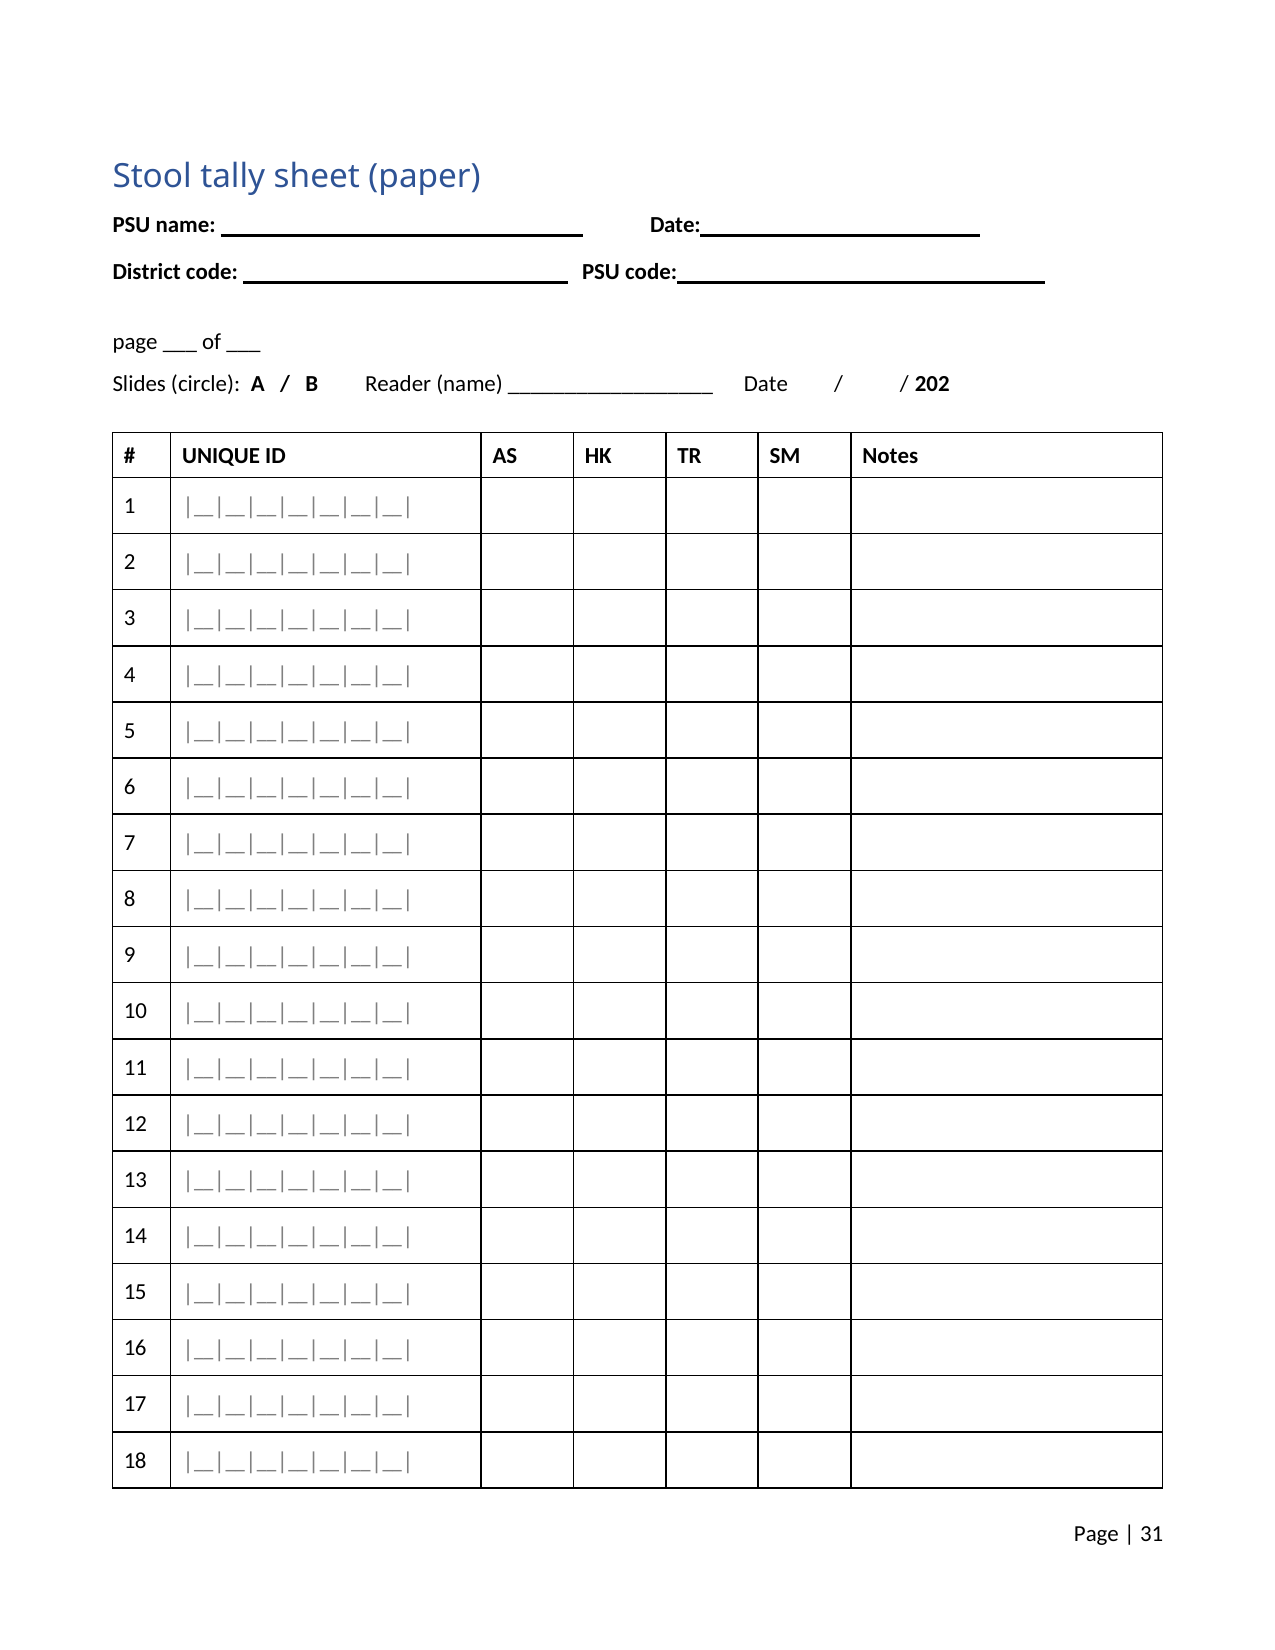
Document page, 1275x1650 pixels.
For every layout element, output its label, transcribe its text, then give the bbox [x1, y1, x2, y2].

table_cell [482, 983, 573, 1038]
table_cell [574, 1096, 665, 1150]
table_cell [667, 1152, 757, 1206]
table_cell [667, 647, 757, 701]
table_header SM [759, 433, 850, 476]
table_cell |__|__|__|__|__|__|__| [171, 1152, 480, 1206]
table_cell [667, 983, 757, 1038]
table_cell [852, 759, 1162, 813]
table_cell |__|__|__|__|__|__|__| [171, 1096, 480, 1150]
table_header UNIQUE ID [171, 433, 480, 476]
table_cell |__|__|__|__|__|__|__| [171, 703, 480, 757]
table_cell [759, 703, 850, 757]
table_cell [574, 1264, 665, 1319]
table_cell |__|__|__|__|__|__|__| [171, 815, 480, 869]
table_cell [852, 1096, 1162, 1150]
table_cell [667, 534, 757, 589]
table_cell |__|__|__|__|__|__|__| [171, 1040, 480, 1094]
table_header Notes [852, 433, 1162, 476]
table_cell [574, 1376, 665, 1431]
table_cell [852, 983, 1162, 1038]
table_cell [482, 703, 573, 757]
table_cell [574, 703, 665, 757]
subtitle Stool tally sheet (paper) [112, 152, 1163, 197]
table_cell [759, 534, 850, 589]
table_cell 5 [113, 703, 170, 757]
table_cell [667, 1264, 757, 1319]
table_cell [852, 871, 1162, 926]
table_cell [759, 815, 850, 869]
table_cell 11 [113, 1040, 170, 1094]
table_cell [482, 759, 573, 813]
table_cell [482, 1040, 573, 1094]
table_cell |__|__|__|__|__|__|__| [171, 1320, 480, 1375]
table_header # [113, 433, 170, 476]
table_cell [574, 534, 665, 589]
table_cell [667, 478, 757, 533]
table_cell |__|__|__|__|__|__|__| [171, 534, 480, 589]
table_cell [667, 759, 757, 813]
table_cell 7 [113, 815, 170, 869]
table_cell |__|__|__|__|__|__|__| [171, 927, 480, 982]
table_cell [852, 1208, 1162, 1262]
table_cell [667, 815, 757, 869]
table_cell [759, 1208, 850, 1262]
table_cell [759, 478, 850, 533]
table_cell [759, 1040, 850, 1094]
table_cell [574, 590, 665, 645]
table_cell [759, 647, 850, 701]
table_cell [482, 590, 573, 645]
table_cell [759, 759, 850, 813]
table_cell |__|__|__|__|__|__|__| [171, 1264, 480, 1319]
table_cell [574, 1208, 665, 1262]
table_header TR [667, 433, 757, 476]
table_cell 15 [113, 1264, 170, 1319]
table_cell [852, 590, 1162, 645]
table_cell 2 [113, 534, 170, 589]
table_cell [574, 478, 665, 533]
table_cell [574, 871, 665, 926]
table_cell |__|__|__|__|__|__|__| [171, 871, 480, 926]
table_cell [482, 1152, 573, 1206]
table_cell [482, 1376, 573, 1431]
table_cell [852, 927, 1162, 982]
table_cell [482, 534, 573, 589]
table_cell |__|__|__|__|__|__|__| [171, 1376, 480, 1431]
table_cell 18 [113, 1433, 170, 1487]
table_cell [852, 478, 1162, 533]
table_cell [852, 815, 1162, 869]
table_cell [852, 1376, 1162, 1431]
table_cell [852, 647, 1162, 701]
table_cell [482, 1433, 573, 1487]
table_cell [574, 1320, 665, 1375]
text District code: PSU code: [112, 257, 1163, 285]
table_cell [667, 927, 757, 982]
table_cell [852, 703, 1162, 757]
table_cell |__|__|__|__|__|__|__| [171, 478, 480, 533]
table_cell [759, 871, 850, 926]
table_cell [574, 1433, 665, 1487]
table_cell [667, 703, 757, 757]
table_header AS [482, 433, 573, 476]
table_cell 8 [113, 871, 170, 926]
table_cell [574, 759, 665, 813]
text PSU name: Date: [112, 210, 1163, 238]
table_cell [482, 647, 573, 701]
table_cell 9 [113, 927, 170, 982]
table_cell [852, 1264, 1162, 1319]
table_cell [574, 927, 665, 982]
table_cell [852, 534, 1162, 589]
table_cell [574, 647, 665, 701]
table_cell [759, 590, 850, 645]
table_cell |__|__|__|__|__|__|__| [171, 1208, 480, 1262]
table_cell 14 [113, 1208, 170, 1262]
table_cell [852, 1040, 1162, 1094]
table_cell [759, 1320, 850, 1375]
table_cell [667, 1096, 757, 1150]
table_cell [574, 1152, 665, 1206]
table_cell [667, 871, 757, 926]
table_cell [667, 1040, 757, 1094]
table_cell [482, 1264, 573, 1319]
text page ___ of ___ [112, 327, 1163, 355]
table_cell |__|__|__|__|__|__|__| [171, 759, 480, 813]
table_cell [852, 1152, 1162, 1206]
table_cell [759, 983, 850, 1038]
table_cell [667, 1320, 757, 1375]
table_cell [482, 927, 573, 982]
table_cell |__|__|__|__|__|__|__| [171, 983, 480, 1038]
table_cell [171, 1433, 480, 1487]
table_cell [759, 1264, 850, 1319]
table_cell [482, 1208, 573, 1262]
table_header HK [574, 433, 665, 476]
table_cell [574, 983, 665, 1038]
table_cell 12 [113, 1096, 170, 1150]
table_cell [482, 1096, 573, 1150]
table_cell [482, 871, 573, 926]
table_cell [759, 1096, 850, 1150]
table_cell |__|__|__|__|__|__|__| [171, 590, 480, 645]
table_cell 6 [113, 759, 170, 813]
table_cell [667, 1376, 757, 1431]
table_cell [667, 1433, 757, 1487]
table_cell [667, 1208, 757, 1262]
table_cell 3 [113, 590, 170, 645]
table_cell [574, 815, 665, 869]
table_cell 16 [113, 1320, 170, 1375]
text Slides (circle): A / B Reader (name) __________________ Date / / 202 [112, 369, 1163, 397]
table_cell [852, 1320, 1162, 1375]
table_cell [482, 478, 573, 533]
table_cell [759, 1376, 850, 1431]
table_cell [667, 590, 757, 645]
table_cell 17 [113, 1376, 170, 1431]
table_cell 10 [113, 983, 170, 1038]
table_cell [759, 1433, 850, 1487]
table_cell |__|__|__|__|__|__|__| [171, 647, 480, 701]
table_cell [759, 927, 850, 982]
table_cell [482, 1320, 573, 1375]
table_cell [482, 815, 573, 869]
table_cell 4 [113, 647, 170, 701]
table_cell 13 [113, 1152, 170, 1206]
table_cell 1 [113, 478, 170, 533]
table_cell [574, 1040, 665, 1094]
table_cell [852, 1433, 1162, 1487]
table_cell [759, 1152, 850, 1206]
